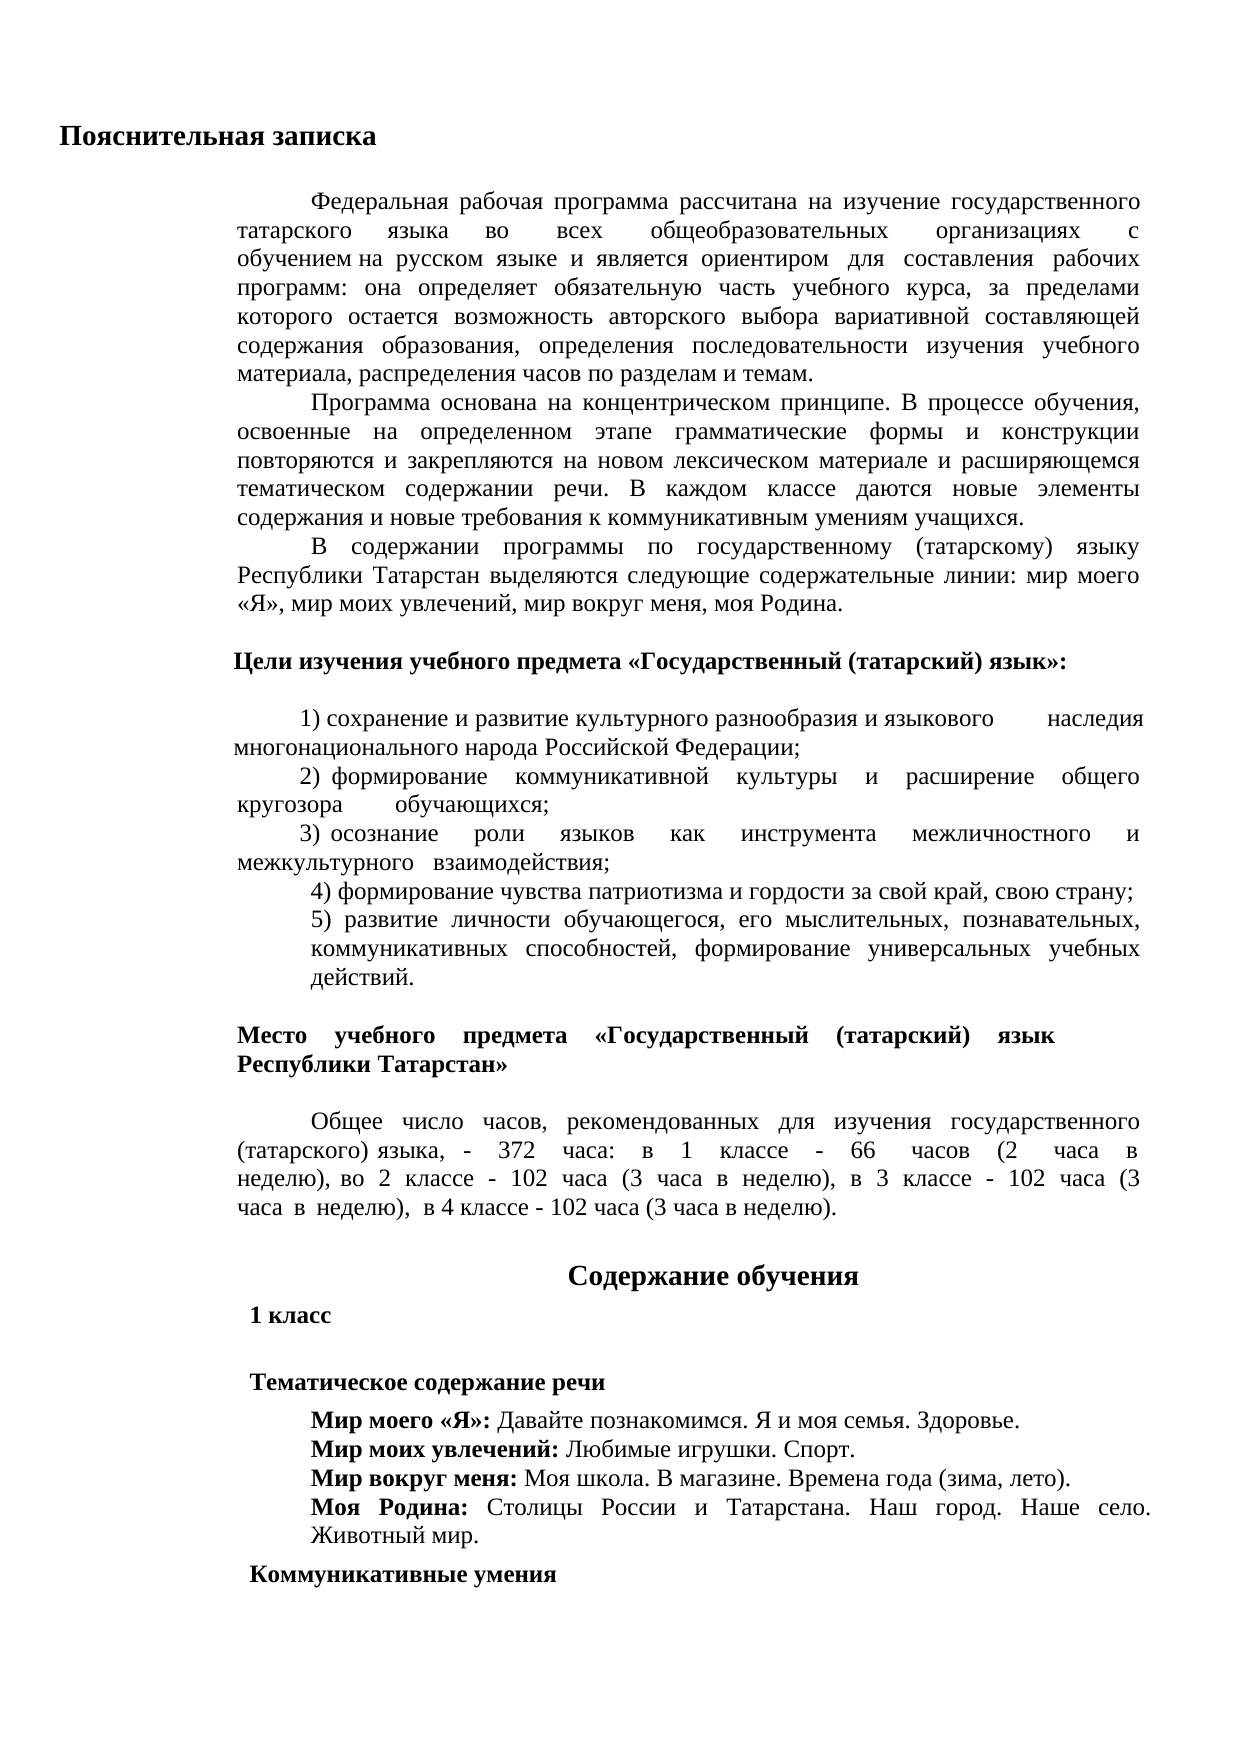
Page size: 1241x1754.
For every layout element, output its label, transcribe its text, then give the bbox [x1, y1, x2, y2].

text Место учебного предмета «Государственный (татарский) язык Республики Татарстан» [237, 1020, 1056, 1078]
list формирование чувства патриотизма и гордости за свой край, свою страну; [310, 876, 1152, 904]
list 5) развитие личности обучающегося, его мыслительных, познавательных, коммуникативных способностей, формирование универсальных учебных действий. [311, 904, 1140, 991]
text Общее число часов, рекомендованных для изучения государственного (татарского) языка, - 372 часа: в 1 классе - 66 часов (2 часа в неделю), во 2 классе - 102 часа (3 часа в неделю), в 3 классе - 102 часа (3 часа в неделю), в 4 классе - 102 часа (3 часа в неделю). [237, 1106, 1140, 1221]
text Мир моего «Я»: Давайте познакомимся. Я и моя семья. Здоровье. [311, 1406, 1152, 1434]
text Моя Родина: Столицы России и Татарстана. Наш город. Наше село. Животный мир. [311, 1492, 1152, 1549]
list класс [249, 1301, 1152, 1329]
text Мир моих увлечений: Любимые игрушки. Спорт. [311, 1434, 1152, 1463]
text Федеральная рабочая программа рассчитана на изучение государственного татарского языка во всех общеобразовательных организациях с обучением на русском языке и является ориентиром для составления рабочих программ: она определяет обязательную часть учебного курса, за пределами которого остается возможность авторского выбора вариативной составляющей содержания образования, определения последовательности изучения учебного материала, распределения часов по разделам и темам. [237, 186, 1140, 387]
text Тематическое содержание речи [249, 1367, 1152, 1396]
text Мир вокруг меня: Моя школа. В магазине. Времена года (зима, лето). [311, 1463, 1152, 1492]
text В содержании программы по государственному (татарскому) языку Республики Татарстан выделяются следующие содержательные линии: мир моего «Я», мир моих увлечений, мир вокруг меня, моя Родина. [237, 531, 1140, 617]
text Коммуникативные умения [249, 1559, 1152, 1587]
list осознание роли языков как инструмента межличностного и межкультурного взаимодействия; [237, 818, 1140, 876]
text Программа основана на концентрическом принципе. В процессе обучения, освоенные на определенном этапе грамматические формы и конструкции повторяются и закрепляются на новом лексическом материале и расширяющемся тематическом содержании речи. В каждом классе даются новые элементы содержания и новые требования к коммуникативным умениям учащихся. [237, 387, 1140, 531]
text Пояснительная записка [0, 118, 1152, 152]
text Содержание обучения [567, 1258, 1152, 1291]
list сохранение и развитие культурного разнообразия и языкового наследия многонационального народа Российской Федерации; [233, 703, 1144, 761]
list формирование коммуникативной культуры и расширение общего кругозора обучающихся; [237, 761, 1140, 818]
text Цели изучения учебного предмета «Государственный (татарский) язык»: [233, 646, 1152, 675]
